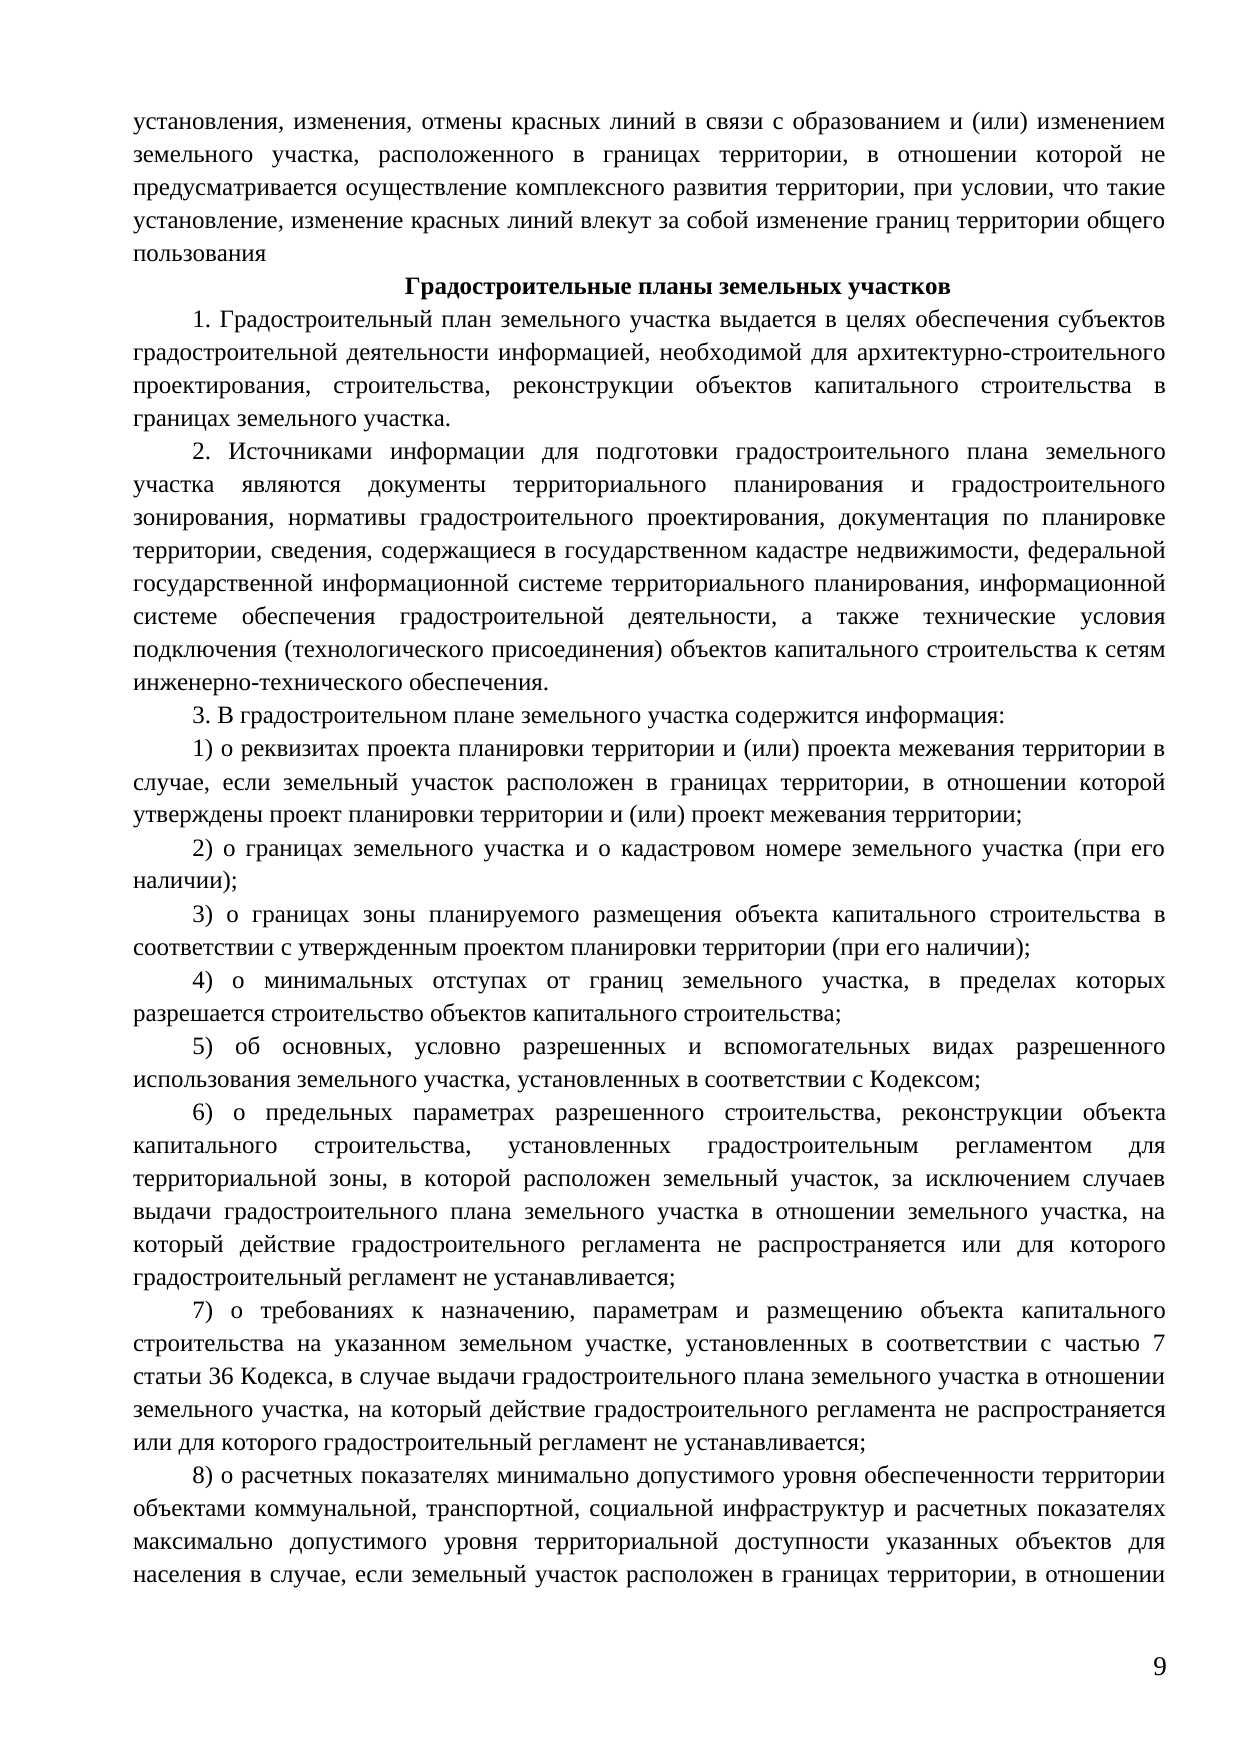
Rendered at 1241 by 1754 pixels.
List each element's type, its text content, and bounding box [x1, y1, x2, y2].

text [133, 1460, 1167, 1588]
text 6) о предельных параметрах разрешенного строительства, реконструкции объекта капитального строительства, установленных градостроительным регламентом для территориальной зоны, в которой расположен земельный участок, за исключением случаев выдачи градостроительного плана земельного участка в отношении земельного участка, на который действие градостроительного регламента не распространяется или для которого градостроительный регламент не устанавливается; [133, 1097, 1167, 1291]
text 3) о границах зоны планируемого размещения объекта капитального строительства в соответствии с утвержденным проектом планировки территории (при его наличии); [133, 899, 1167, 960]
text 2. Источниками информации для подготовки градостроительного плана земельного участка являются документы территориального планирования и градостроительного зонирования, нормативы градостроительного проектирования, документация по планировке территории, сведения, содержащиеся в государственном кадастре недвижимости, федеральной государственной информационной системе территориального планирования, информационной системе обеспечения градостроительной деятельности, а также технические условия подключения (технологического присоединения) объектов капитального строительства к сетям инженерно-технического обеспечения. [133, 436, 1167, 696]
text Градостроительные планы земельных участков [133, 271, 1167, 300]
text 1) о реквизитах проекта планировки территории и (или) проекта межевания территории в случае, если земельный участок расположен в границах территории, в отношении которой утверждены проект планировки территории и (или) проект межевания территории; [133, 733, 1167, 828]
text 4) о минимальных отступах от границ земельного участка, в пределах которых разрешается строительство объектов капитального строительства; [133, 965, 1167, 1026]
text 2) о границах земельного участка и о кадастровом номере земельного участка (при его наличии); [133, 833, 1167, 894]
text 7) о требованиях к назначению, параметрам и размещению объекта капитального строительства на указанном земельном участке, установленных в соответствии с частью 7 статьи 36 Кодекса, в случае выдачи градостроительного плана земельного участка в отношении земельного участка, на который действие градостроительного регламента не распространяется или для которого градостроительный регламент не устанавливается; [133, 1295, 1167, 1456]
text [133, 106, 1167, 267]
text 5) об основных, условно разрешенных и вспомогательных видах разрешенного использования земельного участка, установленных в соответствии с Кодексом; [133, 1031, 1167, 1092]
text 3. В градостроительном плане земельного участка содержится информация: [133, 701, 1167, 729]
text 1. Градостроительный план земельного участка выдается в целях обеспечения субъектов градостроительной деятельности информацией, необходимой для архитектурно-строительного проектирования, строительства, реконструкции объектов капитального строительства в границах земельного участка. [133, 304, 1167, 432]
